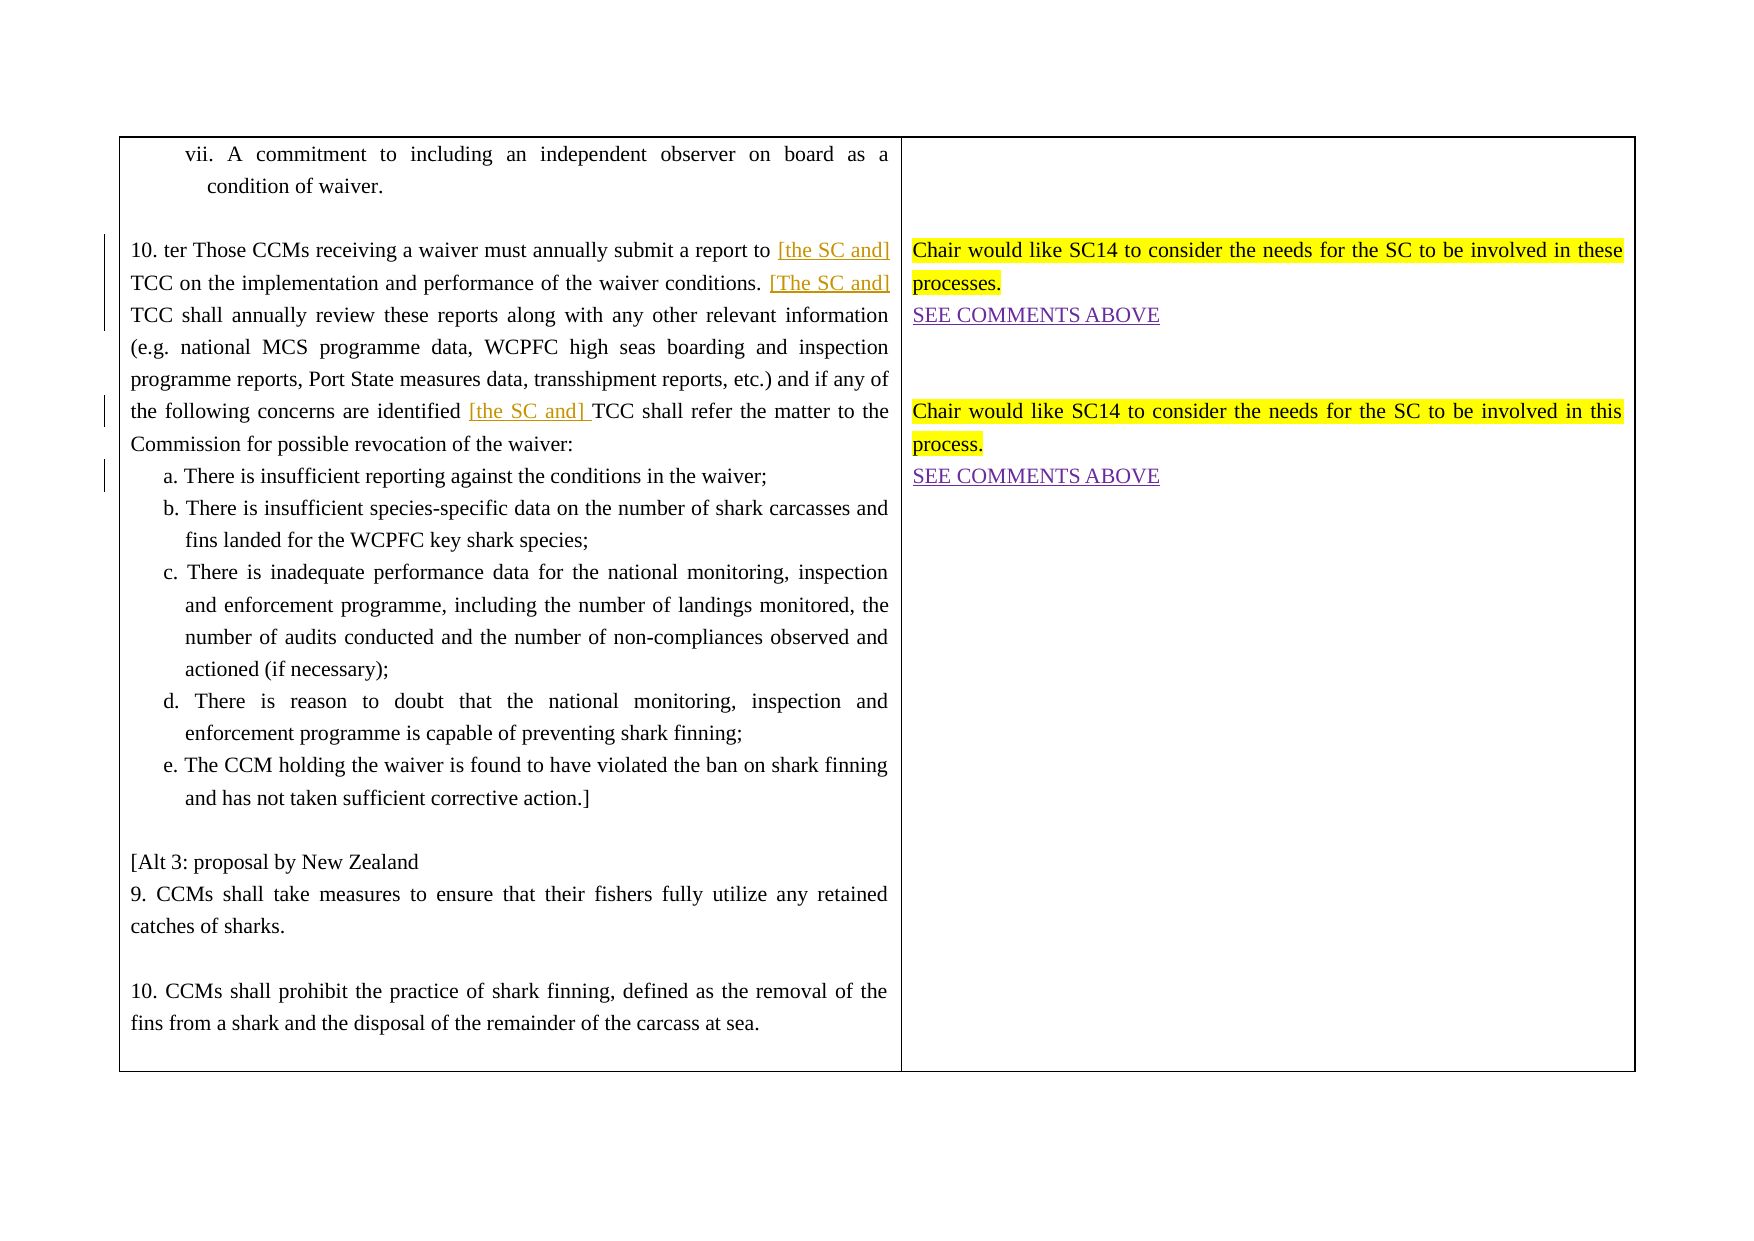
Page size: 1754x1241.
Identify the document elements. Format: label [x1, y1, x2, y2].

table_cell [120, 138, 901, 1071]
table_cell [902, 138, 1634, 1071]
